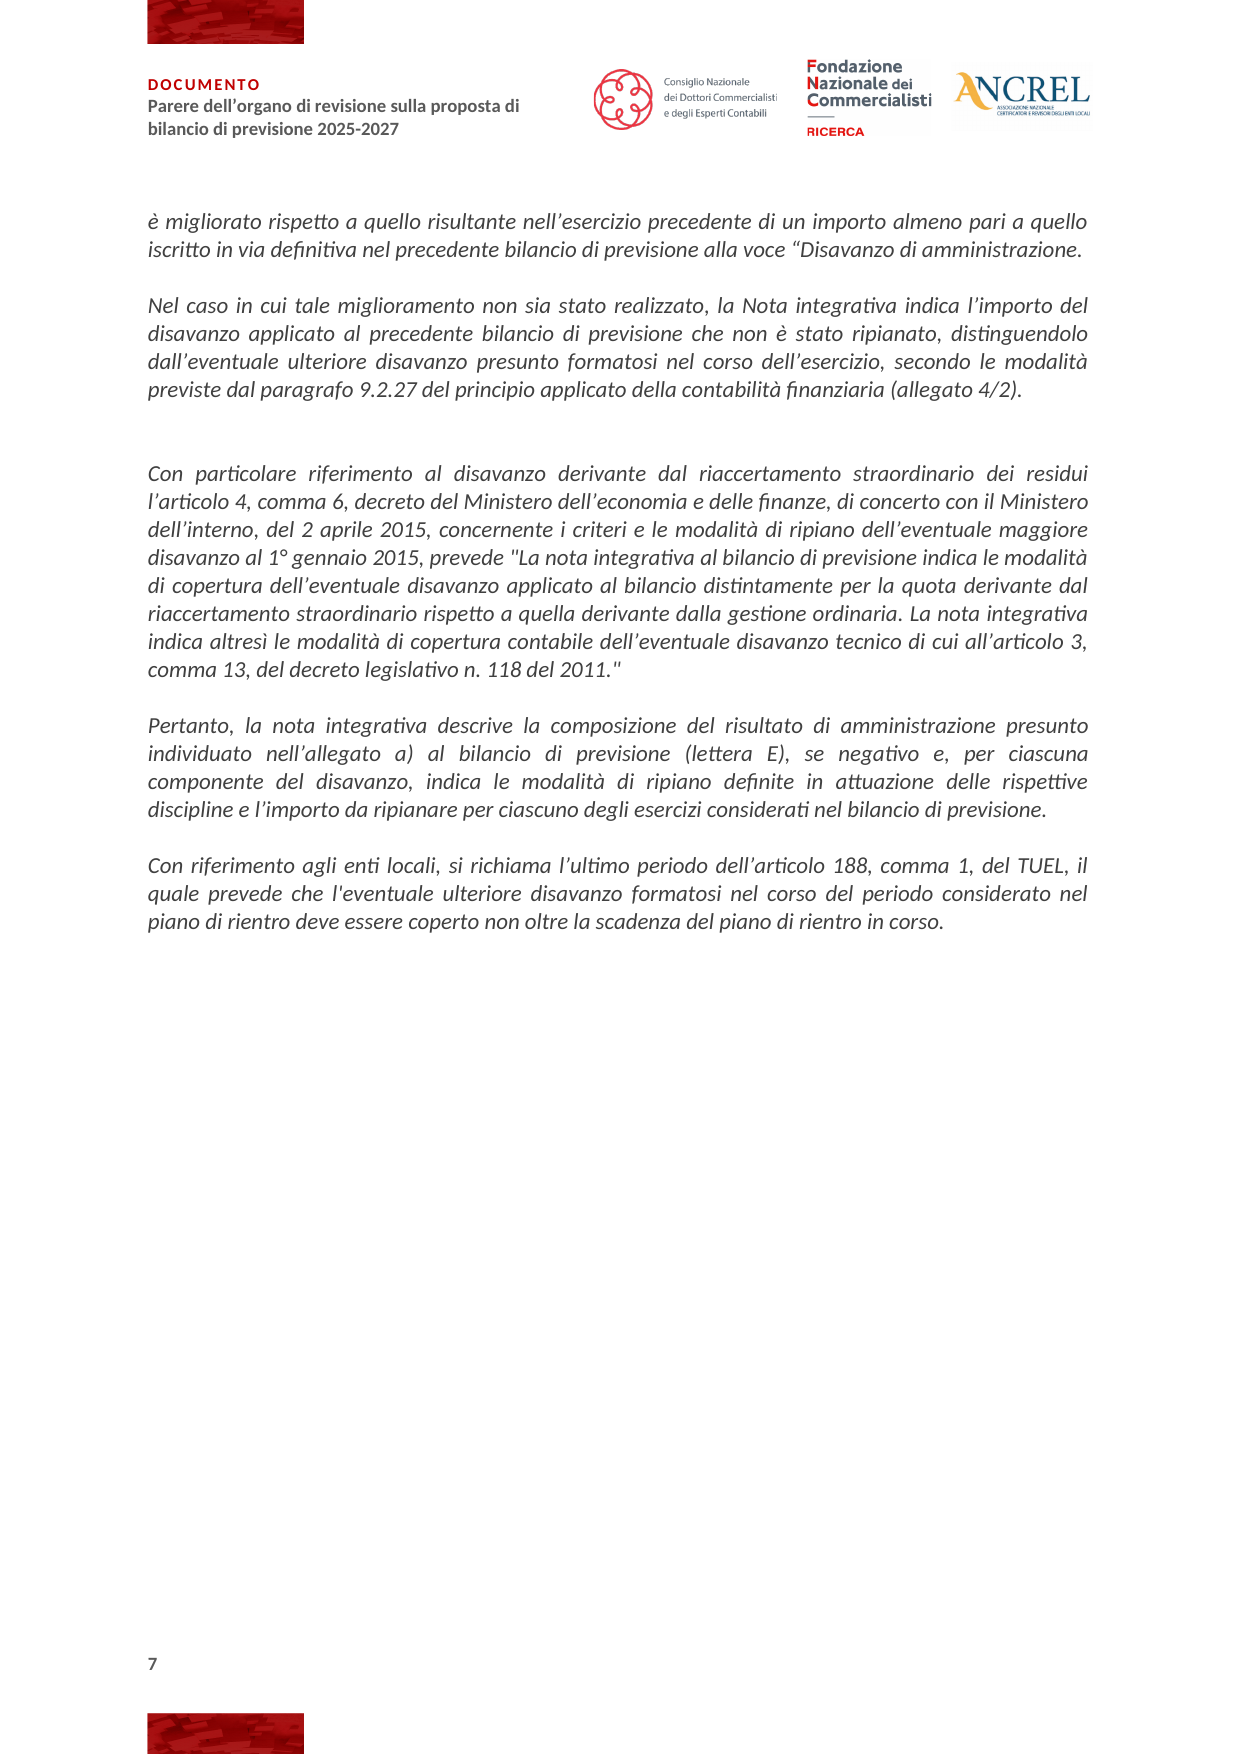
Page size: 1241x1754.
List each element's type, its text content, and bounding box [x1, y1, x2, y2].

picture [593, 69, 777, 130]
text Con particolare riferimento al disavanzo derivante dal riaccertamento straordinario dei residui l’articolo 4, comma 6, decreto del Ministero dell’economia e delle finanze, di concerto con il Ministero dell’interno, del 2 aprile 2015, concernente i criteri e le modalità di ripiano dell’eventuale maggiore disavanzo al 1° gennaio 2015, prevede "La nota integrativa al bilancio di previsione indica le modalità di copertura dell’eventuale disavanzo applicato al bilancio distintamente per la quota derivante dal riaccertamento straordinario rispetto a quella derivante dalla gestione ordinaria. La nota integrativa indica altresì le modalità di copertura contabile dell’eventuale disavanzo tecnico di cui all’articolo 3, comma 13, del decreto legislativo n. 118 del 2011." [148, 459, 1092, 683]
picture [148, 0, 304, 44]
picture [807, 59, 932, 136]
text Con riferimento agli enti locali, si richiama l’ultimo periodo dell’articolo 188, comma 1, del TUEL, il quale prevede che l'eventuale ulteriore disavanzo formatosi nel corso del periodo considerato nel piano di rientro deve essere coperto non oltre la scadenza del piano di rientro in corso. [148, 851, 1092, 935]
picture [951, 62, 1094, 131]
picture [148, 1714, 304, 1754]
text Nel caso in cui tale miglioramento non sia stato realizzato, la Nota integrativa indica l’importo del disavanzo applicato al precedente bilancio di previsione che non è stato ripianato, distinguendolo dall’eventuale ulteriore disavanzo presunto formatosi nel corso dell’esercizio, secondo le modalità previste dal paragrafo 9.2.27 del principio applicato della contabilità finanziaria (allegato 4/2). [148, 291, 1092, 403]
text Pertanto, la nota integrativa descrive la composizione del risultato di amministrazione presunto individuato nell’allegato a) al bilancio di previsione (lettera E), se negativo e, per ciascuna componente del disavanzo, indica le modalità di ripiano definite in attuazione delle rispettive discipline e l’importo da ripianare per ciascuno degli esercizi considerati nel bilancio di previsione. [148, 711, 1092, 823]
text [148, 207, 1092, 263]
